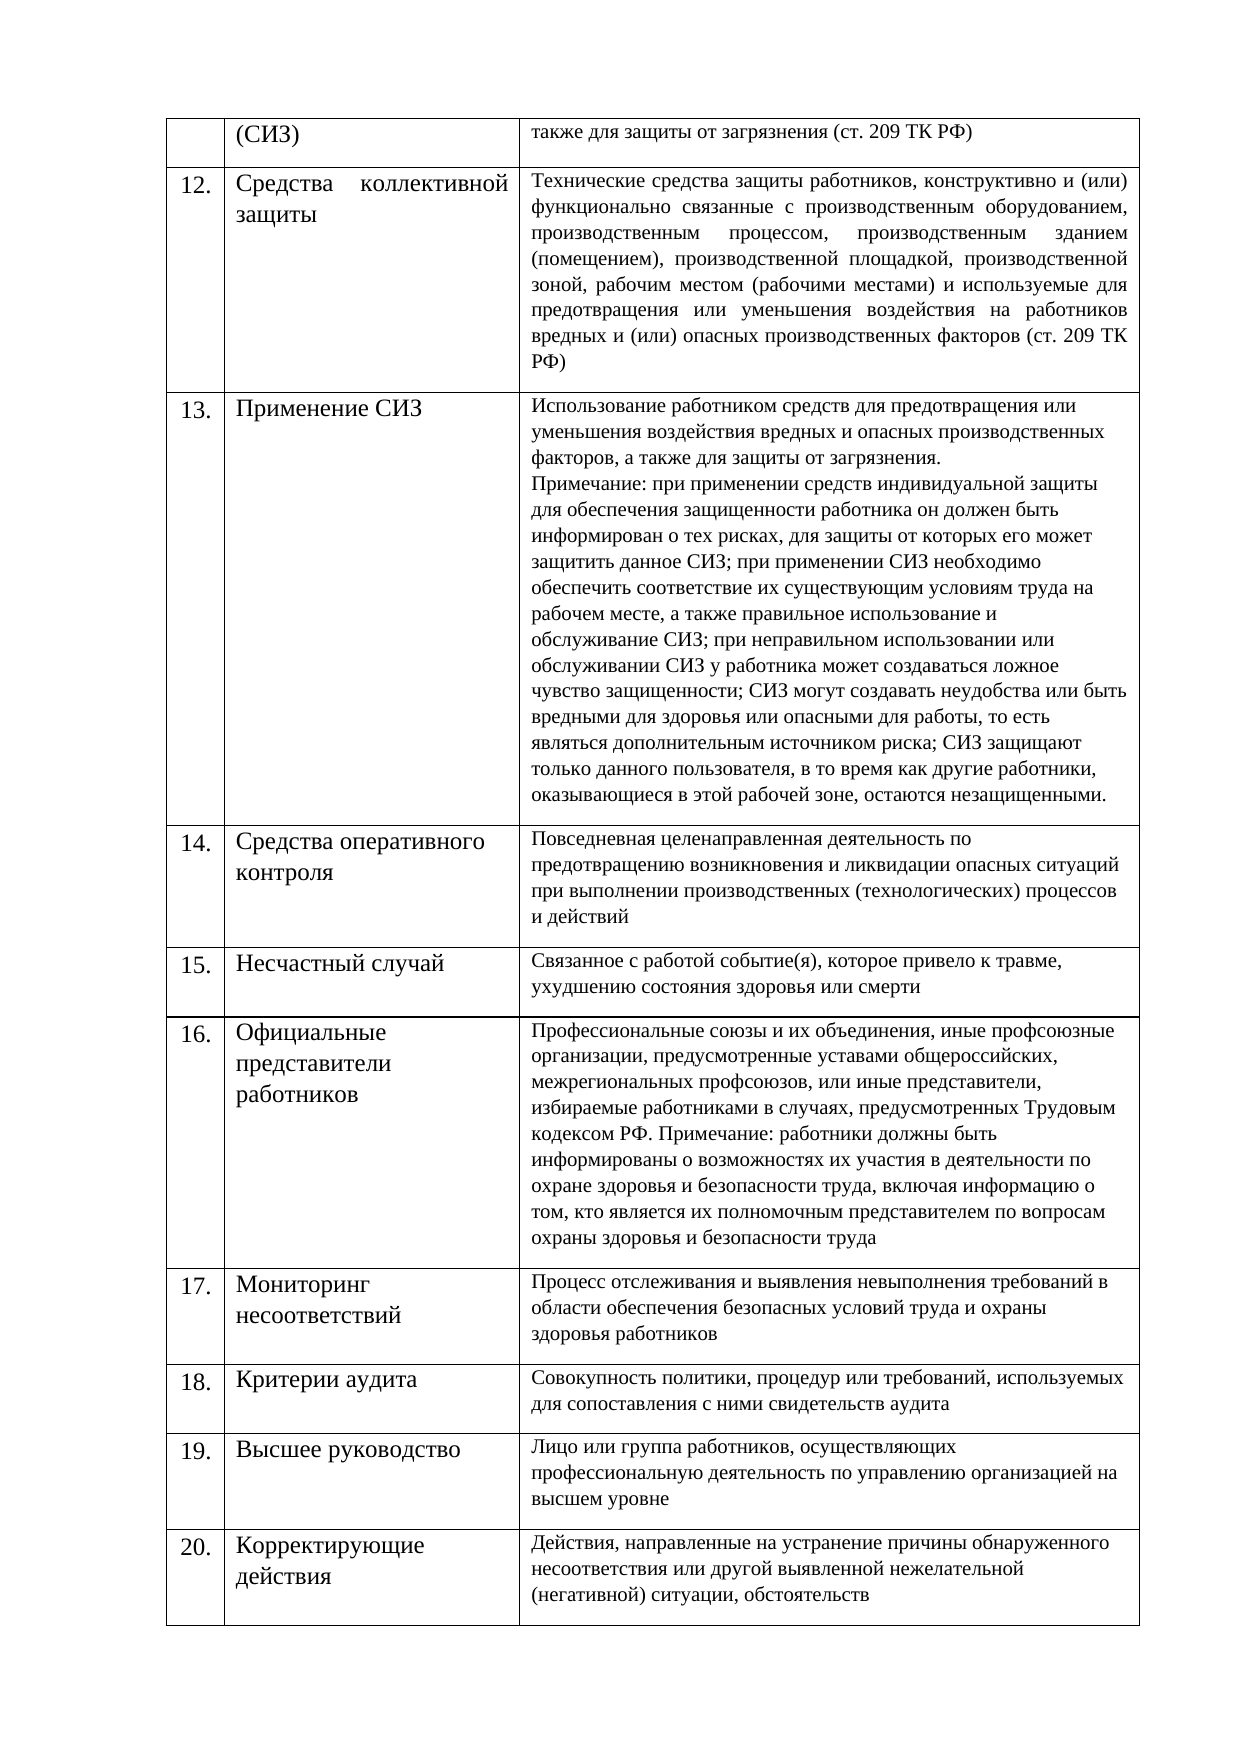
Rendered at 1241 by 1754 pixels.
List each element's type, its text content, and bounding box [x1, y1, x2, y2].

table_cell [167, 948, 224, 1016]
table_cell Технические средства защиты работников, конструктивно и (или) функционально связанные с производственным оборудованием, производственным процессом, производственным зданием (помещением), производственной площадкой, производственной зоной, рабочим местом (рабочими местами) и используемые для предотвращения или уменьшения воздействия на работников вредных и (или) опасных производственных факторов (ст. 209 ТК РФ) [520, 168, 1139, 392]
table_cell [167, 1530, 224, 1625]
table_cell Высшее руководство [225, 1434, 519, 1529]
table_cell [167, 393, 224, 825]
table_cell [520, 119, 1139, 167]
table_cell Мониторинг несоответствий [225, 1269, 519, 1363]
table_cell [167, 1269, 224, 1363]
table_cell Несчастный случай [225, 948, 519, 1016]
table_cell [167, 826, 224, 947]
table_cell [167, 119, 224, 167]
table_cell Критерии аудита [225, 1365, 519, 1433]
table_cell Корректирующие действия [225, 1530, 519, 1625]
table_cell Повседневная целенаправленная деятельность по предотвращению возникновения и ликвидации опасных ситуаций при выполнении производственных (технологических) процессов и действий [520, 826, 1139, 947]
table_cell Средства коллективной защиты [225, 168, 519, 392]
table_cell [167, 1018, 224, 1268]
table_cell Процесс отслеживания и выявления невыполнения требований в области обеспечения безопасных условий труда и охраны здоровья работников [520, 1269, 1139, 1363]
table_cell Действия, направленные на устранение причины обнаруженного несоответствия или другой выявленной нежелательной (негативной) ситуации, обстоятельств [520, 1530, 1139, 1625]
table_cell Профессиональные союзы и их объединения, иные профсоюзные организации, предусмотренные уставами общероссийских, межрегиональных профсоюзов, или иные представители, избираемые работниками в случаях, предусмотренных Трудовым кодексом РФ. Примечание: работники должны быть информированы о возможностях их участия в деятельности по охране здоровья и безопасности труда, включая информацию о том, кто является их полномочным представителем по вопросам охраны здоровья и безопасности труда [520, 1018, 1139, 1268]
table_cell Связанное с работой событие(я), которое привело к травме, ухудшению состояния здоровья или смерти [520, 948, 1139, 1016]
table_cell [225, 119, 519, 167]
table_cell Использование работником средств для предотвращения или уменьшения воздействия вредных и опасных производственных факторов, а также для защиты от загрязнения. Примечание: при применении средств индивидуальной защиты для обеспечения защищенности работника он должен быть информирован о тех рисках, для защиты от которых его может защитить данное СИЗ; при применении СИЗ необходимо обеспечить соответствие их существующим условиям труда на рабочем месте, а также правильное использование и обслуживание СИЗ; при неправильном использовании или обслуживании СИЗ у работника может создаваться ложное чувство защищенности; СИЗ могут создавать неудобства или быть вредными для здоровья или опасными для работы, то есть являться дополнительным источником риска; СИЗ защищают только данного пользователя, в то время как другие работники, оказывающиеся в этой рабочей зоне, остаются незащищенными. [520, 393, 1139, 825]
table_cell Совокупность политики, процедур или требований, используемых для сопоставления с ними свидетельств аудита [520, 1365, 1139, 1433]
table_cell [167, 1434, 224, 1529]
table_cell [167, 1365, 224, 1433]
table_cell Лицо или группа работников, осуществляющих профессиональную деятельность по управлению организацией на высшем уровне [520, 1434, 1139, 1529]
table_cell Средства оперативного контроля [225, 826, 519, 947]
table_cell Официальные представители работников [225, 1018, 519, 1268]
table_cell [167, 168, 224, 392]
table_cell Применение СИЗ [225, 393, 519, 825]
